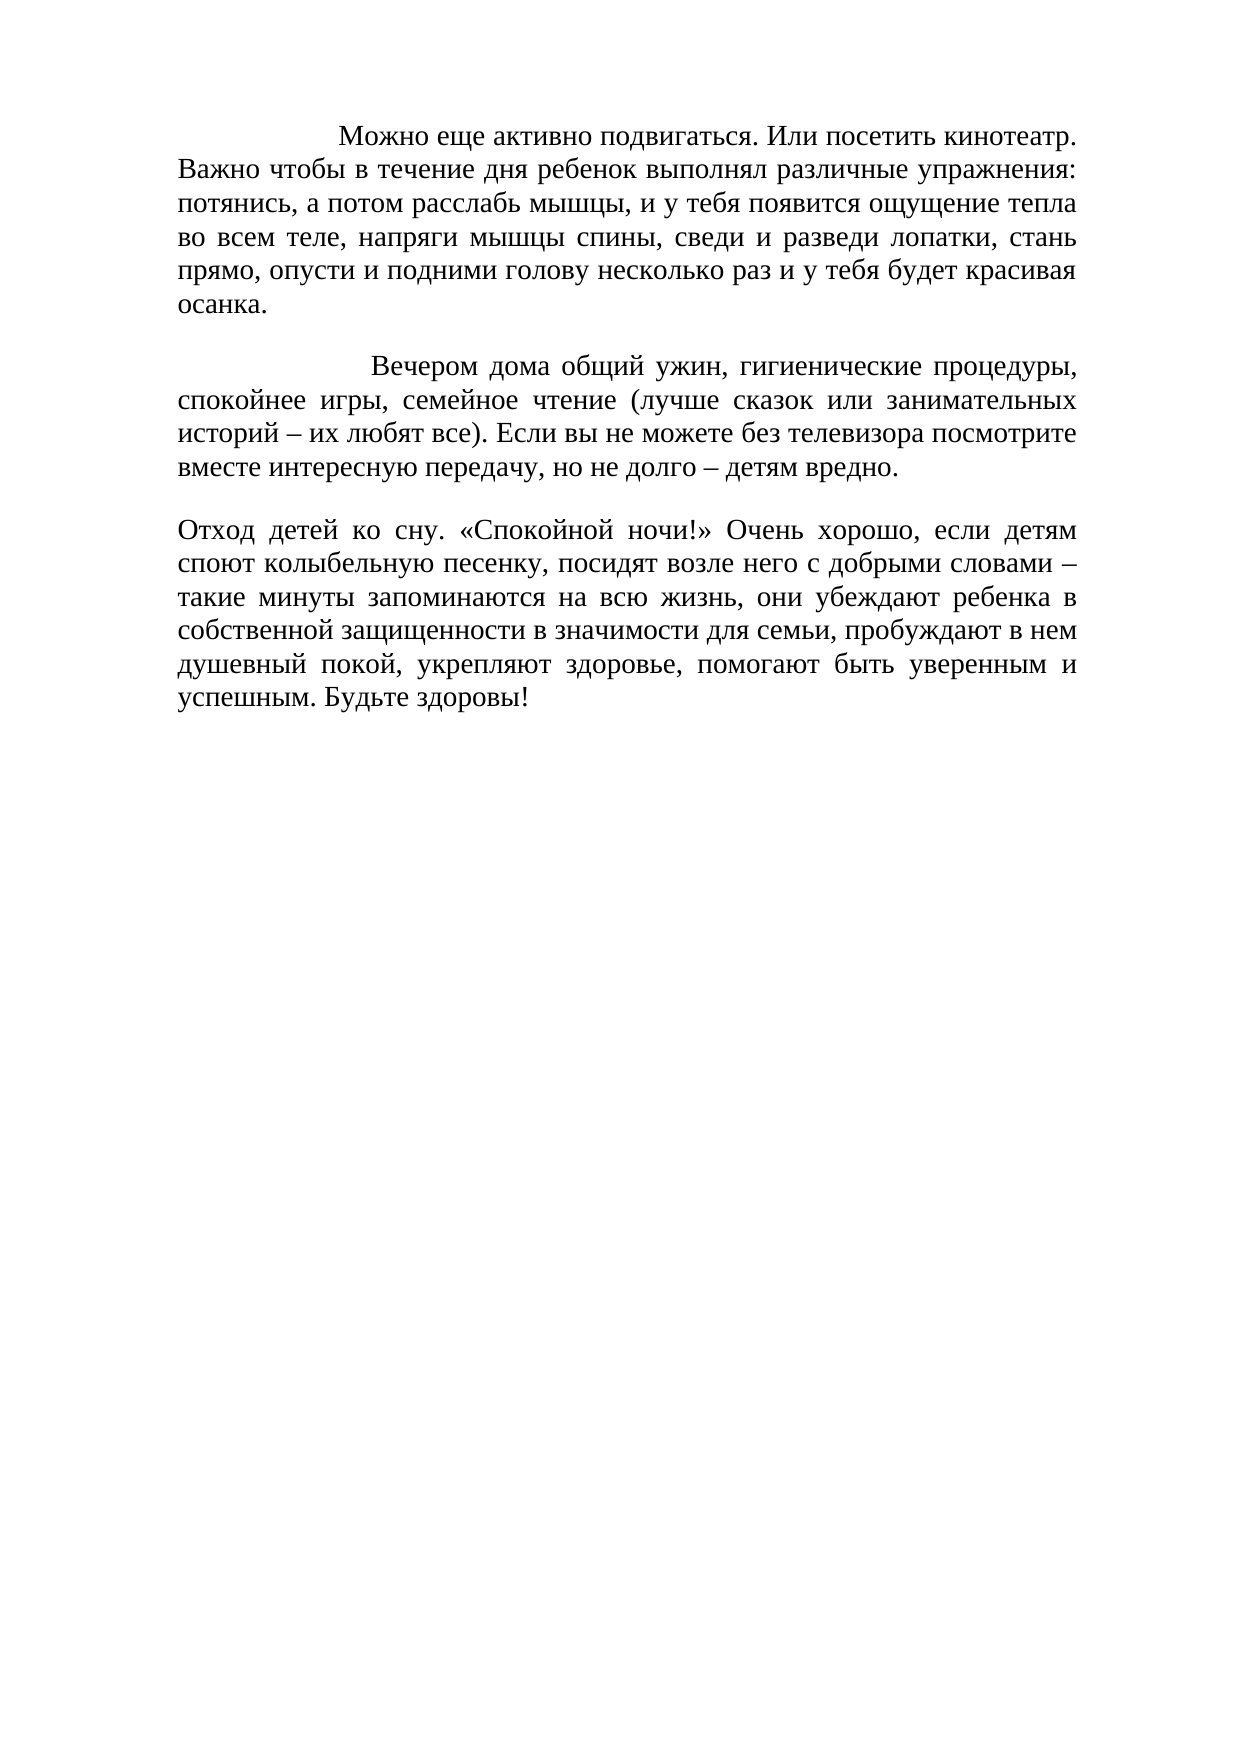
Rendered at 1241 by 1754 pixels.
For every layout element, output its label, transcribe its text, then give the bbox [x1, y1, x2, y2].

text Отход детей ко сну. «Спокойной ночи!» Очень хорошо, если детям споют колыбельную песенку, посидят возле него с добрыми словами – такие минуты запоминаются на всю жизнь, они убеждают ребенка в собственной защищенности в значимости для семьи, пробуждают в нем душевный покой, укрепляют здоровье, помогают быть уверенным и успешным. Будьте здоровы! [177, 512, 1078, 713]
text Вечером дома общий ужин, гигиенические процедуры, спокойнее игры, семейное чтение (лучше сказок или занимательных историй – их любят все). Если вы не можете без телевизора посмотрите вместе интересную передачу, но не долго – детям вредно. [177, 348, 1078, 483]
text Можно еще активно подвигаться. Или посетить кинотеатр. Важно чтобы в течение дня ребенок выполнял различные упражнения: потянись, а потом расслабь мышцы, и у тебя появится ощущение тепла во всем теле, напряги мышцы спины, сведи и разведи лопатки, стань прямо, опусти и подними голову несколько раз и у тебя будет красивая осанка. [177, 118, 1078, 319]
